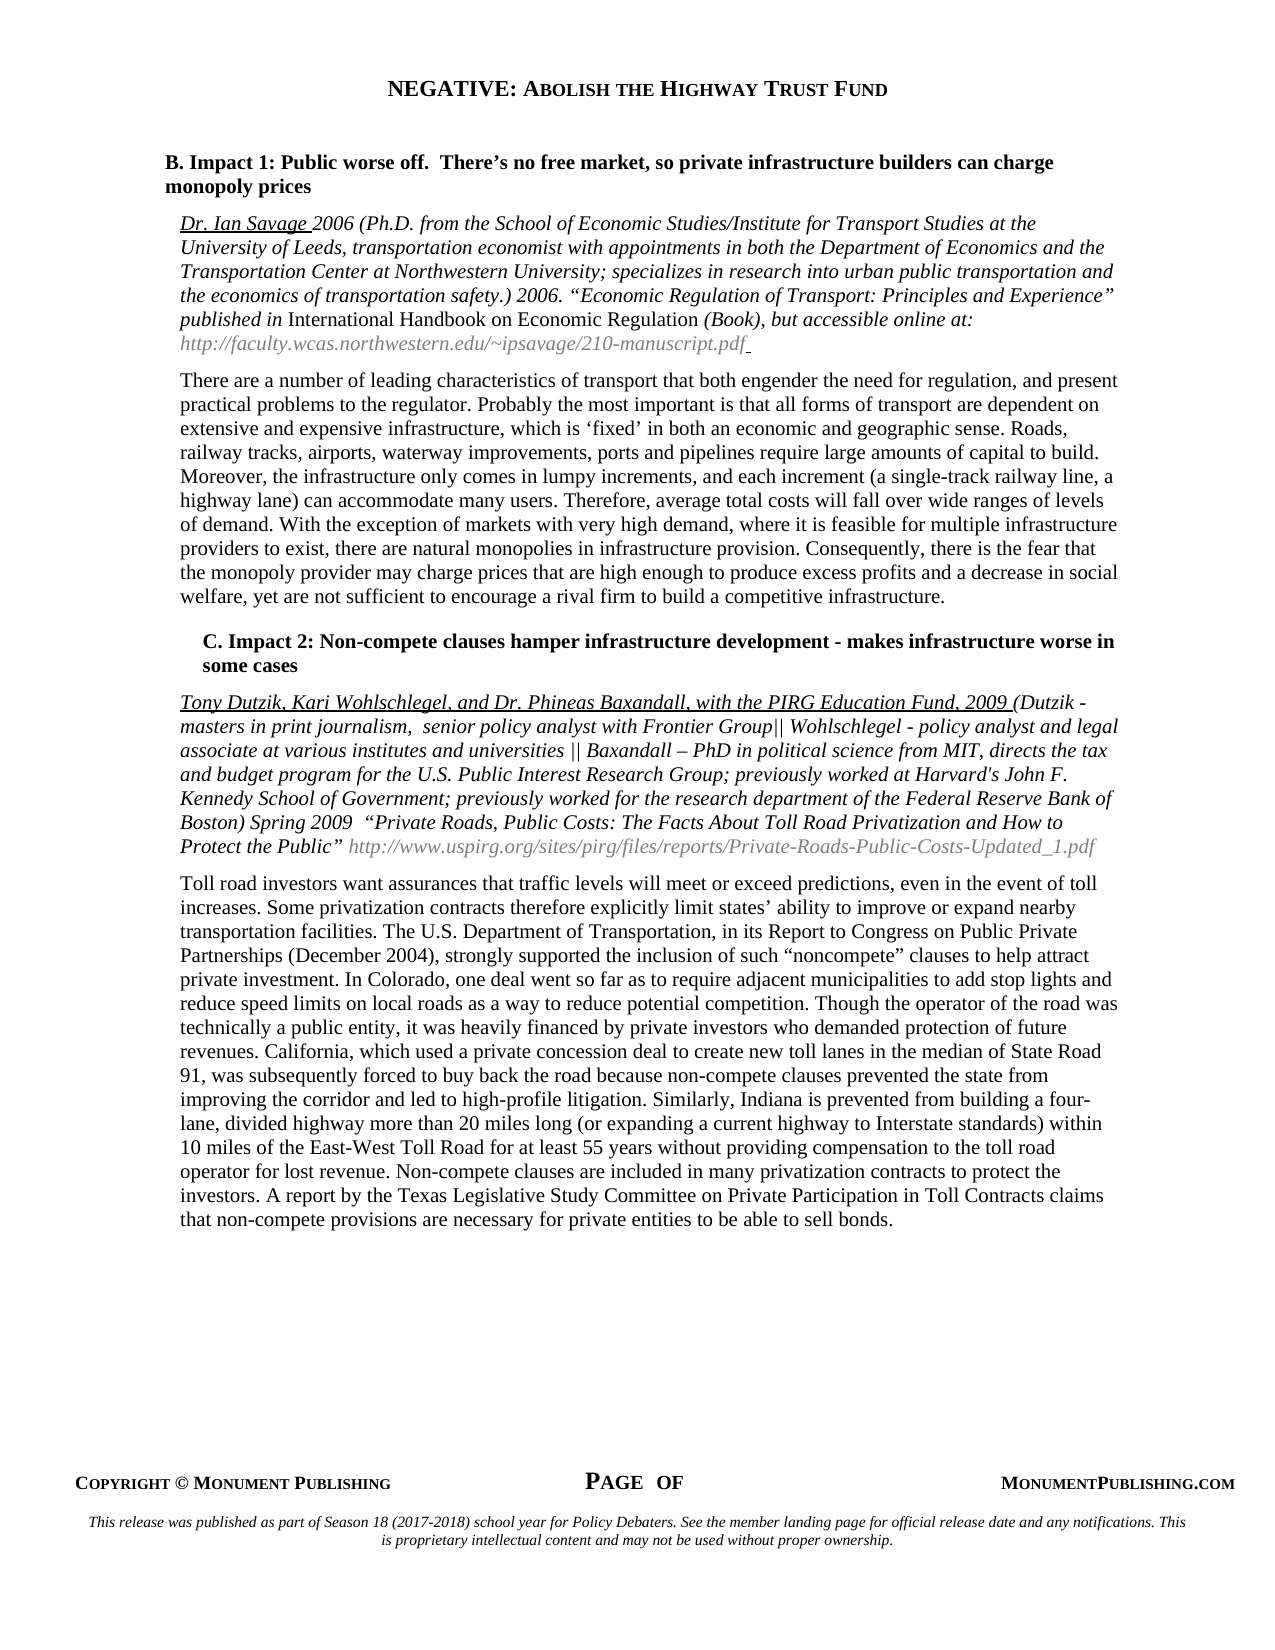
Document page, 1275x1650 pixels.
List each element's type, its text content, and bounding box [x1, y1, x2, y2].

text B. Impact 1: Public worse off. There’s no free market, so private infrastructure builders can charge monopoly prices [165, 150, 1125, 198]
text There are a number of leading characteristics of transport that both engender the need for regulation, and present practical problems to the regulator. Probably the most important is that all forms of transport are dependent on extensive and expensive infrastructure, which is ‘fixed’ in both an economic and geographic sense. Roads, railway tracks, airports, waterway improvements, ports and pipelines require large amounts of capital to build. Moreover, the infrastructure only comes in lumpy increments, and each increment (a single-track railway line, a highway lane) can accommodate many users. Therefore, average total costs will fall over wide ranges of levels of demand. With the exception of markets with very high demand, where it is feasible for multiple infrastructure providers to exist, there are natural monopolies in infrastructure provision. Consequently, there is the fear that the monopoly provider may charge prices that are high enough to produce excess profits and a decrease in social welfare, yet are not sufficient to encourage a rival firm to build a competitive infrastructure. [180, 367, 1125, 608]
text C. Impact 2: Non-compete clauses hamper infrastructure development - makes infrastructure worse in some cases [202, 629, 1125, 677]
text Tony Dutzik, Kari Wohlschlegel, and Dr. Phineas Baxandall, with the PIRG Education Fund, 2009 (Dutzik - masters in print journalism, senior policy analyst with Frontier Group|| Wohlschlegel - policy analyst and legal associate at various institutes and universities || Baxandall – PhD in political science from MIT, directs the tax and budget program for the U.S. Public Interest Research Group; previously worked at Harvard's John F. Kennedy School of Government; previously worked for the research department of the Federal Reserve Bank of Boston) Spring 2009 “Private Roads, Public Costs: The Facts About Toll Road Privatization and How to Protect the Public” http://www.uspirg.org/sites/pirg/files/reports/Private-Roads-Public-Costs-Updated_1.pdf [180, 689, 1125, 858]
text Toll road investors want assurances that traffic levels will meet or exceed predictions, even in the event of toll increases. Some privatization contracts therefore explicitly limit states’ ability to improve or expand nearby transportation facilities. The U.S. Department of Transportation, in its Report to Congress on Public Private Partnerships (December 2004), strongly supported the inclusion of such “noncompete” clauses to help attract private investment. In Colorado, one deal went so far as to require adjacent municipalities to add stop lights and reduce speed limits on local roads as a way to reduce potential competition. Though the operator of the road was technically a public entity, it was heavily financed by private investors who demanded protection of future revenues. California, which used a private concession deal to create new toll lanes in the median of State Road 91, was subsequently forced to buy back the road because non-compete clauses prevented the state from improving the corridor and led to high-profile litigation. Similarly, Indiana is prevented from building a four-lane, divided highway more than 20 miles long (or expanding a current highway to Interstate standards) within 10 miles of the East-West Toll Road for at least 55 years without providing compensation to the toll road operator for lost revenue. Non-compete clauses are included in many privatization contracts to protect the investors. A report by the Texas Legislative Study Committee on Private Participation in Toll Contracts claims that non-compete provisions are necessary for private entities to be able to sell bonds. [180, 871, 1125, 1231]
text Dr. Ian Savage 2006 (Ph.D. from the School of Economic Studies/Institute for Transport Studies at the University of Leeds, transportation economist with appointments in both the Department of Economics and the Transportation Center at Northwestern University; specializes in research into urban public transportation and the economics of transportation safety.) 2006. “Economic Regulation of Transport: Principles and Experience” published in International Handbook on Economic Regulation (Book), but accessible online at: http://faculty.wcas.northwestern.edu/~ipsavage/210-manuscript.pdf [180, 211, 1125, 355]
